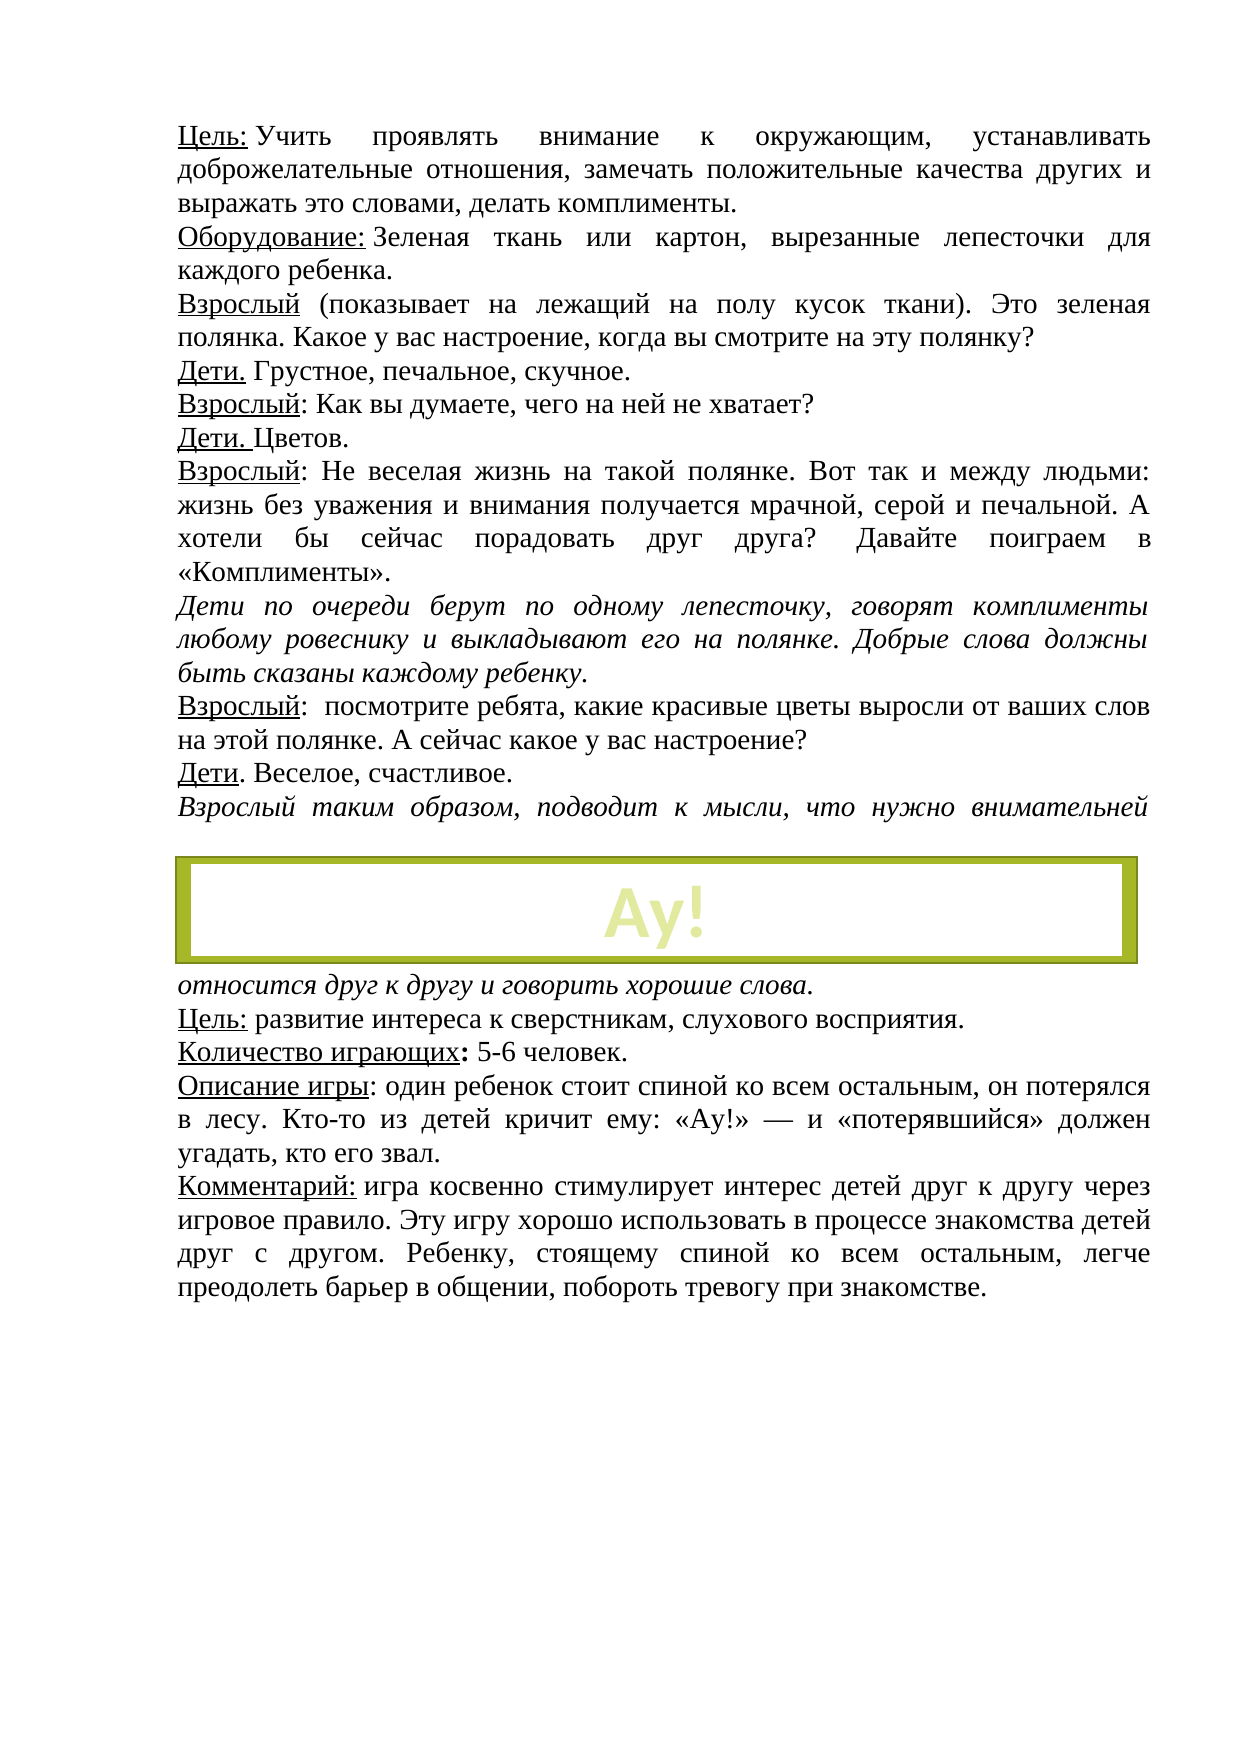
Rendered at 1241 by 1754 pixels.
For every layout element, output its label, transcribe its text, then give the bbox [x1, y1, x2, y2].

text Дети. Веселое, счастливое. [177, 755, 1152, 789]
text Взрослый (показывает на лежащий на полу кусок ткани). Это зеленая полянка. Какое у вас настроение, когда вы смотрите на эту полянку? [177, 286, 1152, 353]
text Дети. Грустное, печальное, скучное. [177, 353, 1152, 386]
text Взрослый таким образом, подводит к мысли, что нужно внимательней относится друг к другу и говорить хорошие слова. [177, 789, 1152, 1001]
text Дети. Цветов. [177, 420, 1152, 453]
text Цель: Учить проявлять внимание к окружающим, устанавливать доброжелательные отношения, замечать положительные качества других и выражать это словами, делать комплименты. [177, 118, 1152, 219]
text Описание игры: один ребенок стоит спиной ко всем остальным, он потерялся в лесу. Кто-то из детей кричит ему: «Ау!» — и «потерявшийся» должен угадать, кто его звал. [177, 1068, 1152, 1168]
text Цель: развитие интереса к сверстникам, слухового восприятия. [177, 1001, 1152, 1034]
text Количество играющих: 5-6 человек. [177, 1034, 1152, 1068]
text Взрослый: Как вы думаете, чего на ней не хватает? [177, 386, 1152, 420]
text Взрослый: посмотрите ребята, какие красивые цветы выросли от ваших слов на этой полянке. А сейчас какое у вас настроение? [177, 688, 1152, 755]
text Дети по очереди берут по одному лепесточку, говорят комплименты любому ровеснику и выкладывают его на полянке. Добрые слова должны быть сказаны каждому ребенку. [177, 588, 1152, 688]
text Оборудование: Зеленая ткань или картон, вырезанные лепесточки для каждого ребенка. [177, 219, 1152, 286]
text Взрослый: Не веселая жизнь на такой полянке. Вот так и между людьми: жизнь без уважения и внимания получается мрачной, серой и печальной. А хотели бы сейчас порадовать друг друга? Давайте поиграем в «Комплименты». [177, 453, 1152, 588]
text Комментарий: игра косвенно стимулирует интерес детей друг к другу через игровое правило. Эту игру хорошо использовать в процессе знакомства детей друг с другом. Ребенку, стоящему спиной ко всем остальным, легче преодолеть барьер в общении, побороть тревогу при знакомстве. [177, 1168, 1152, 1303]
